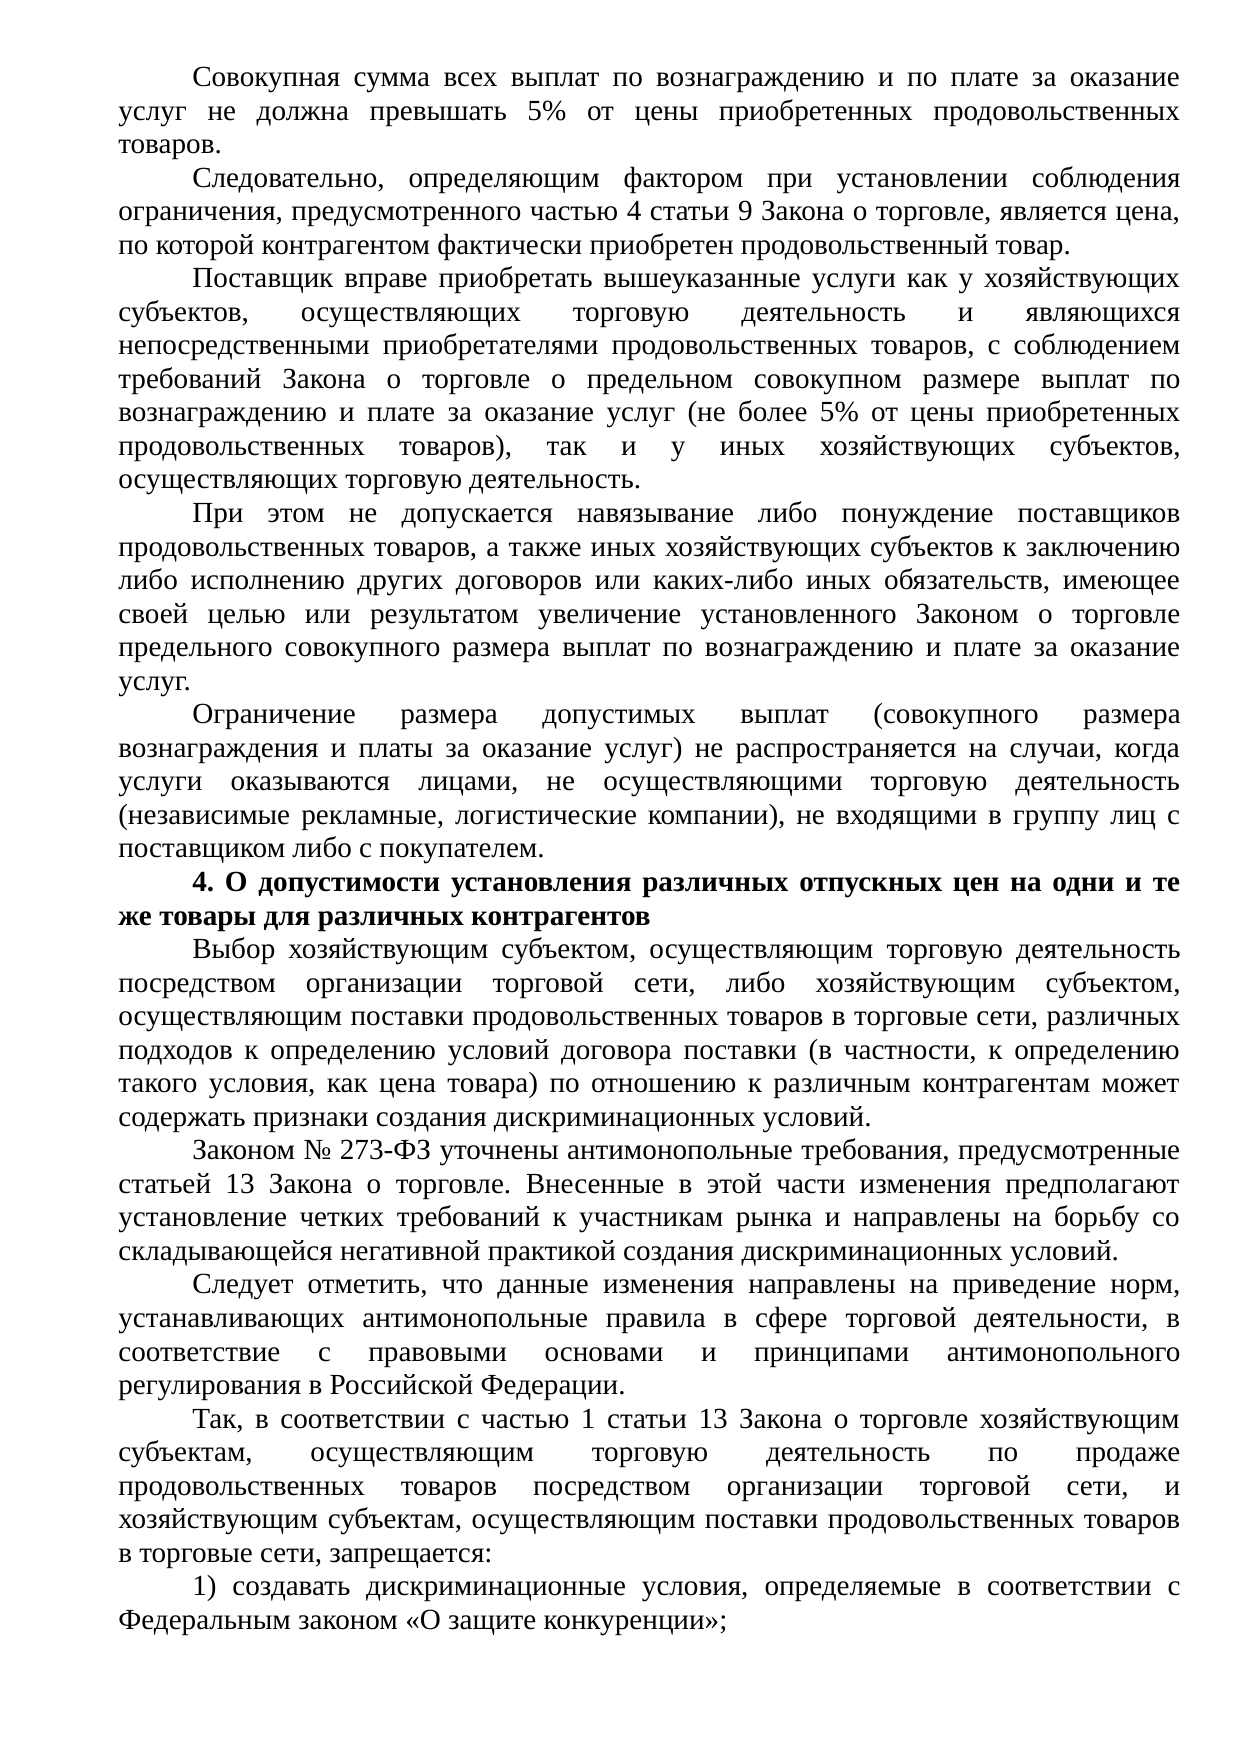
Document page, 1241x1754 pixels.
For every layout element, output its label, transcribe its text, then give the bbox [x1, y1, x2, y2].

subtitle Совокупная сумма всех выплат по вознаграждению и по плате за оказание услуг не должна превышать 5% от цены приобретенных продовольственных товаров. [118, 59, 1181, 160]
subtitle Следует отметить, что данные изменения направлены на приведение норм, устанавливающих антимонопольные правила в сфере торговой деятельности, в соответствие с правовыми основами и принципами антимонопольного регулирования в Российской Федерации. [118, 1267, 1181, 1401]
subtitle 1) создавать дискриминационные условия, определяемые в соответствии с Федеральным законом «О защите конкуренции»; [118, 1568, 1181, 1636]
subtitle Следовательно, определяющим фактором при установлении соблюдения ограничения, предусмотренного частью 4 статьи 9 Закона о торговле, является цена, по которой контрагентом фактически приобретен продовольственный товар. [118, 160, 1181, 260]
subtitle Ограничение размера допустимых выплат (совокупного размера вознаграждения и платы за оказание услуг) не распространяется на случаи, когда услуги оказываются лицами, не осуществляющими торговую деятельность (независимые рекламные, логистические компании), не входящими в группу лиц с поставщиком либо с покупателем. [118, 696, 1181, 864]
subtitle Законом № 273-ФЗ уточнены антимонопольные требования, предусмотренные статьей 13 Закона о торговле. Внесенные в этой части изменения предполагают установление четких требований к участникам рынка и направлены на борьбу со складывающейся негативной практикой создания дискриминационных условий. [118, 1132, 1181, 1267]
subtitle 4. О допустимости установления различных отпускных цен на одни и те же товары для различных контрагентов [118, 864, 1181, 931]
subtitle Поставщик вправе приобретать вышеуказанные услуги как у хозяйствующих субъектов, осуществляющих торговую деятельность и являющихся непосредственными приобретателями продовольственных товаров, с соблюдением требований Закона о торговле о предельном совокупном размере выплат по вознаграждению и плате за оказание услуг (не более 5% от цены приобретенных продовольственных товаров), так и у иных хозяйствующих субъектов, осуществляющих торговую деятельность. [118, 260, 1181, 495]
subtitle Выбор хозяйствующим субъектом, осуществляющим торговую деятельность посредством организации торговой сети, либо хозяйствующим субъектом, осуществляющим поставки продовольственных товаров в торговые сети, различных подходов к определению условий договора поставки (в частности, к определению такого условия, как цена товара) по отношению к различным контрагентам может содержать признаки создания дискриминационных условий. [118, 931, 1181, 1132]
subtitle При этом не допускается навязывание либо понуждение поставщиков продовольственных товаров, а также иных хозяйствующих субъектов к заключению либо исполнению других договоров или каких-либо иных обязательств, имеющее своей целью или результатом увеличение установленного Законом о торговле предельного совокупного размера выплат по вознаграждению и плате за оказание услуг. [118, 495, 1181, 696]
subtitle Так, в соответствии с частью 1 статьи 13 Закона о торговле хозяйствующим субъектам, осуществляющим торговую деятельность по продаже продовольственных товаров посредством организации торговой сети, и хозяйствующим субъектам, осуществляющим поставки продовольственных товаров в торговые сети, запрещается: [118, 1401, 1181, 1568]
